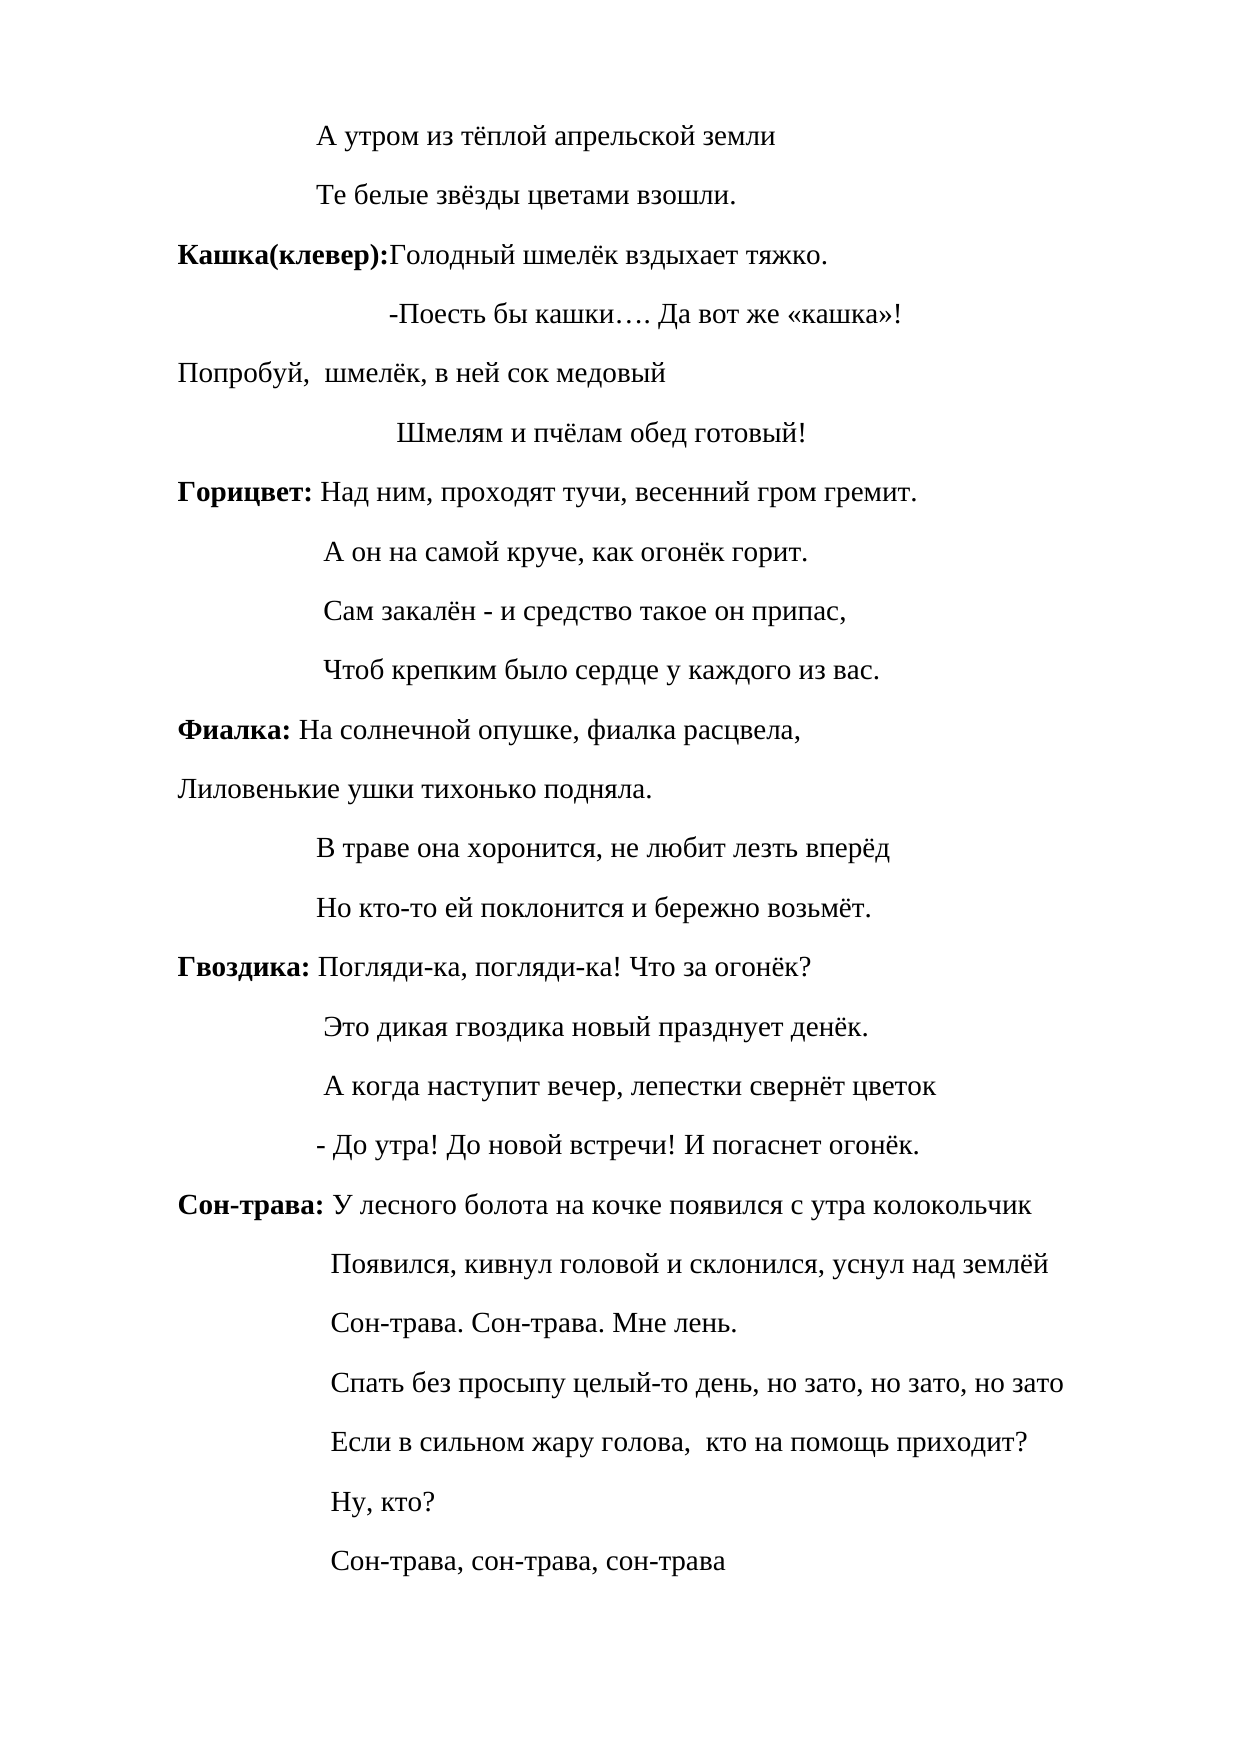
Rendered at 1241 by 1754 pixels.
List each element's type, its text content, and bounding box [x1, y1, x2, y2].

text Это дикая гвоздика новый празднует денёк. [177, 1009, 1152, 1042]
text Сон-трава: У лесного болота на кочке появился с утра колокольчик [177, 1187, 1152, 1220]
text Сон-трава, сон-трава, сон-трава [177, 1543, 1152, 1577]
text Попробуй, шмелёк, в ней сок медовый [177, 356, 1152, 389]
text Кашка(клевер):Голодный шмелёк вздыхает тяжко. [177, 237, 1152, 270]
text Шмелям и пчёлам обед готовый! [177, 415, 1152, 448]
text А он на самой круче, как огонёк горит. [177, 534, 1152, 567]
text Лиловенькие ушки тихонько подняла. [177, 771, 1152, 805]
text Те белые звёзды цветами взошли. [177, 177, 1152, 211]
text Горицвет: Над ним, проходят тучи, весенний гром гремит. [177, 474, 1152, 508]
text Фиалка: На солнечной опушке, фиалка расцвела, [177, 712, 1152, 745]
text Спать без просыпу целый-то день, но зато, но зато, но зато [177, 1365, 1152, 1398]
text Сам закалён - и средство такое он припас, [177, 593, 1152, 627]
text В траве она хоронится, не любит лезть вперёд [177, 831, 1152, 864]
text Но кто-то ей поклонится и бережно возьмёт. [177, 890, 1152, 923]
text Сон-трава. Сон-трава. Мне лень. [177, 1306, 1152, 1339]
text Ну, кто? [177, 1484, 1152, 1517]
text -Поесть бы кашки…. Да вот же «кашка»! [177, 296, 1152, 330]
text - До утра! До новой встречи! И погаснет огонёк. [177, 1127, 1152, 1161]
text Появился, кивнул головой и склонился, уснул над землёй [177, 1246, 1152, 1280]
text Если в сильном жару голова, кто на помощь приходит? [177, 1424, 1152, 1458]
text Гвоздика: Погляди-ка, погляди-ка! Что за огонёк? [177, 949, 1152, 983]
text Чтоб крепким было сердце у каждого из вас. [177, 652, 1152, 686]
text А когда наступит вечер, лепестки свернёт цветок [177, 1068, 1152, 1102]
text А утром из тёплой апрельской земли [177, 118, 1152, 152]
